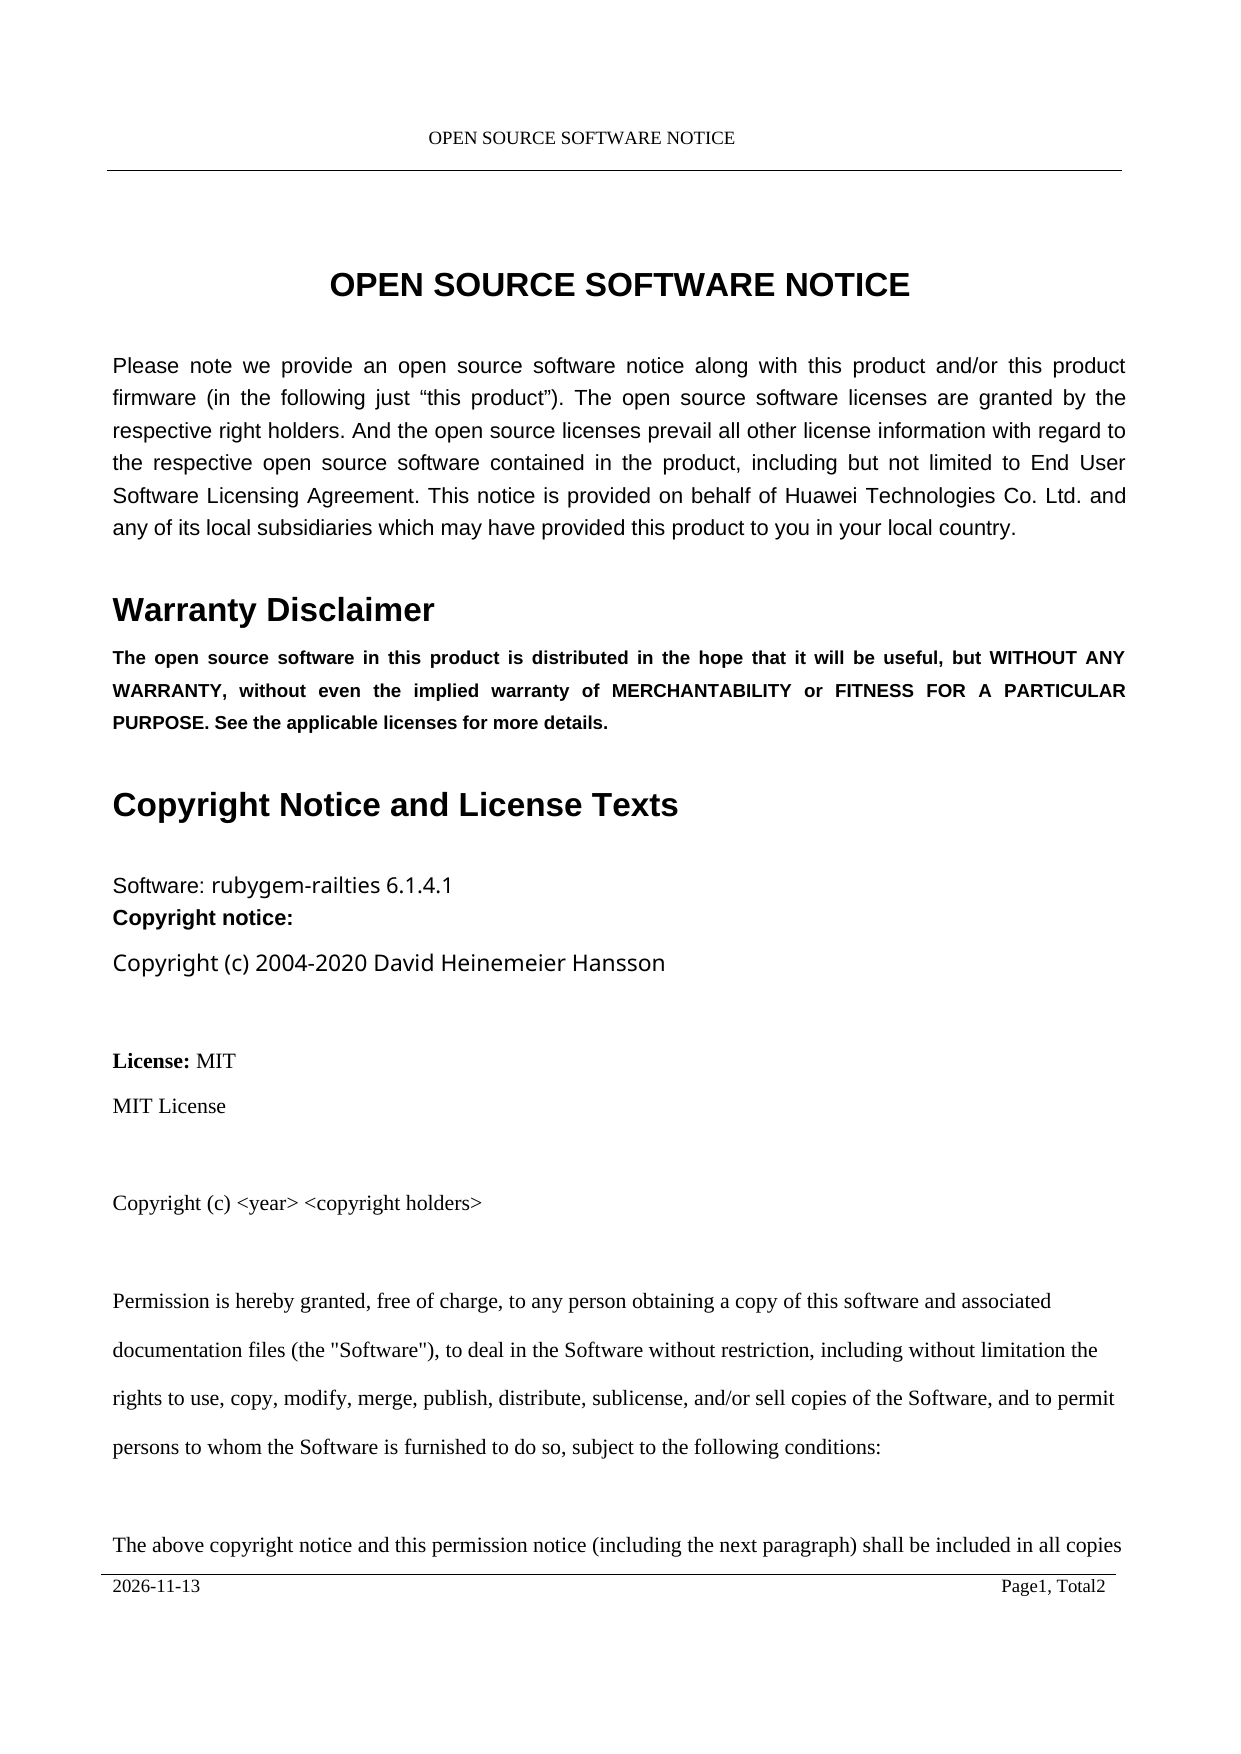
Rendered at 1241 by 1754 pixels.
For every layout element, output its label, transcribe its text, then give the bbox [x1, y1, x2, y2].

text Copyright Notice and License Texts [112, 771, 1128, 836]
text Copyright (c) 2004-2020 David Heinemeier Hansson [112, 947, 1128, 1028]
text The open source software in this product is distributed in the hope that it will be useful, but WITHOUT ANY WARRANTY, without even the implied warranty of MERCHANTABILITY or FITNESS FOR A PARTICULAR PURPOSE. See the applicable licenses for more details. [112, 641, 1128, 739]
text Software: rubygem-railties 6.1.4.1 [112, 869, 1128, 901]
text Warranty Disclaimer [112, 576, 1128, 641]
text License: MIT [112, 1044, 1128, 1077]
text Please note we provide an open source software notice along with this product and/or this product firmware (in the following just “this product”). The open source software licenses are granted by the respective right holders. And the open source licenses prevail all other license information with regard to the respective open source software contained in the product, including but not limited to End User Software Licensing Agreement. This notice is provided on behalf of Huawei Technologies Co. Ltd. and any of its local subsidiaries which may have provided this product to you in your local country. [112, 349, 1128, 544]
text OPEN SOURCE SOFTWARE NOTICE [112, 251, 1128, 316]
text Copyright notice: [112, 901, 1128, 934]
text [112, 1089, 1128, 1560]
